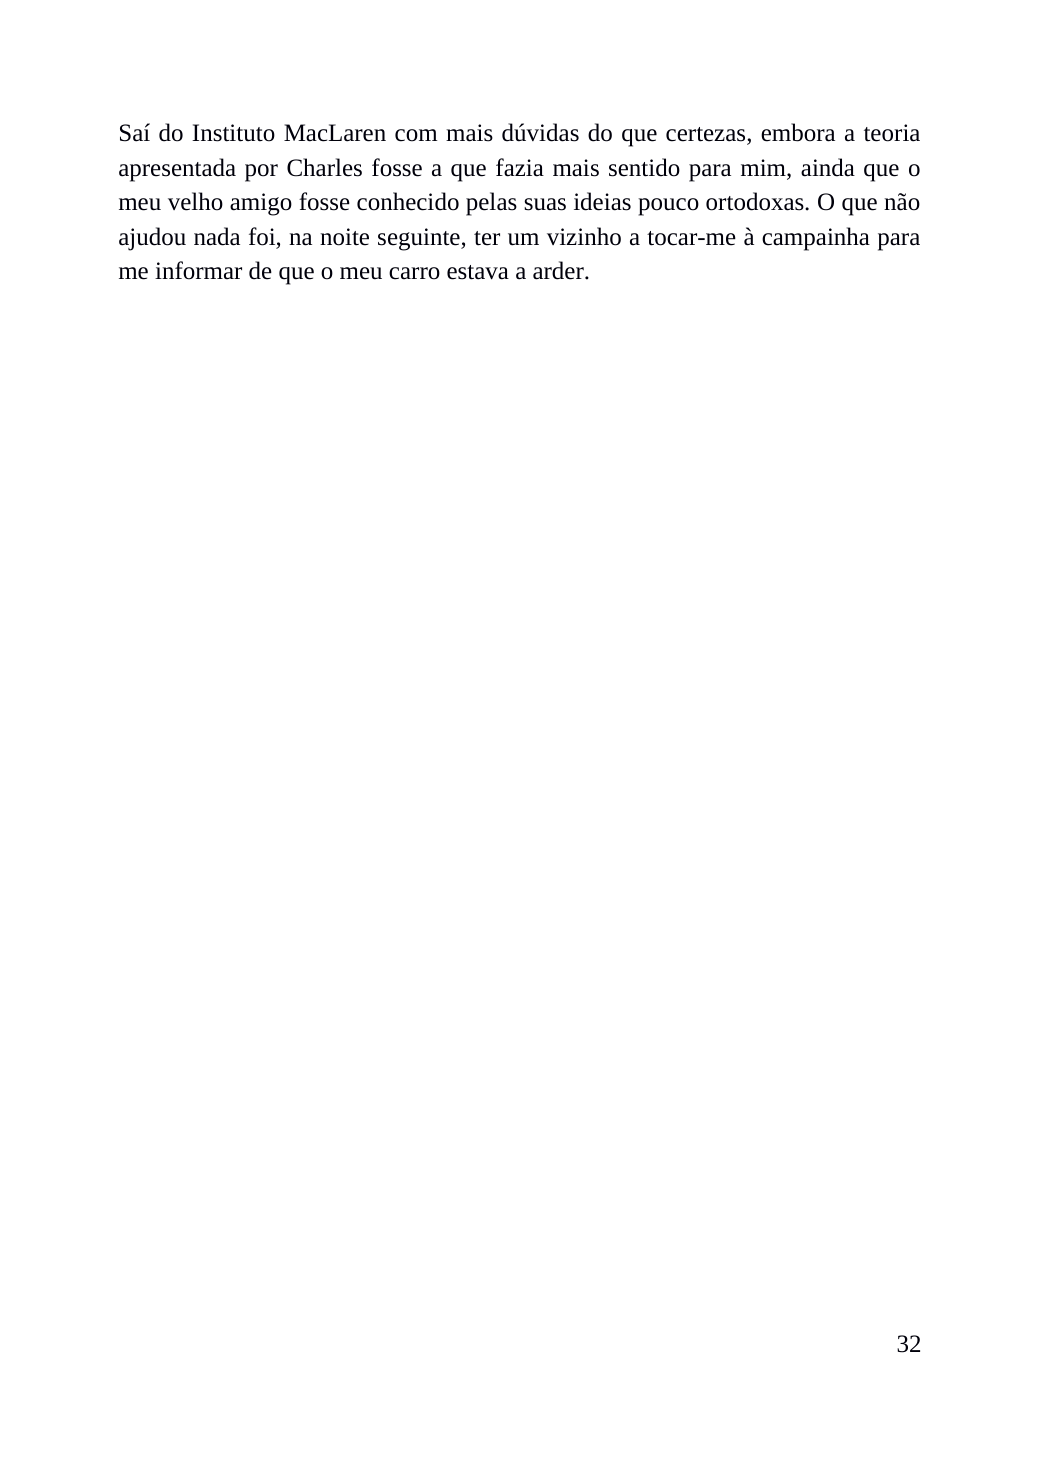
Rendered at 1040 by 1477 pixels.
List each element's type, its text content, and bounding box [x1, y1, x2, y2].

text Saí do Instituto MacLaren com mais dúvidas do que certezas, embora a teoria apresentada por Charles fosse a que fazia mais sentido para mim, ainda que o meu velho amigo fosse conhecido pelas suas ideias pouco ortodoxas. O que não ajudou nada foi, na noite seguinte, ter um vizinho a tocar-me à campainha para me informar de que o meu carro estava a arder. [118, 118, 921, 285]
